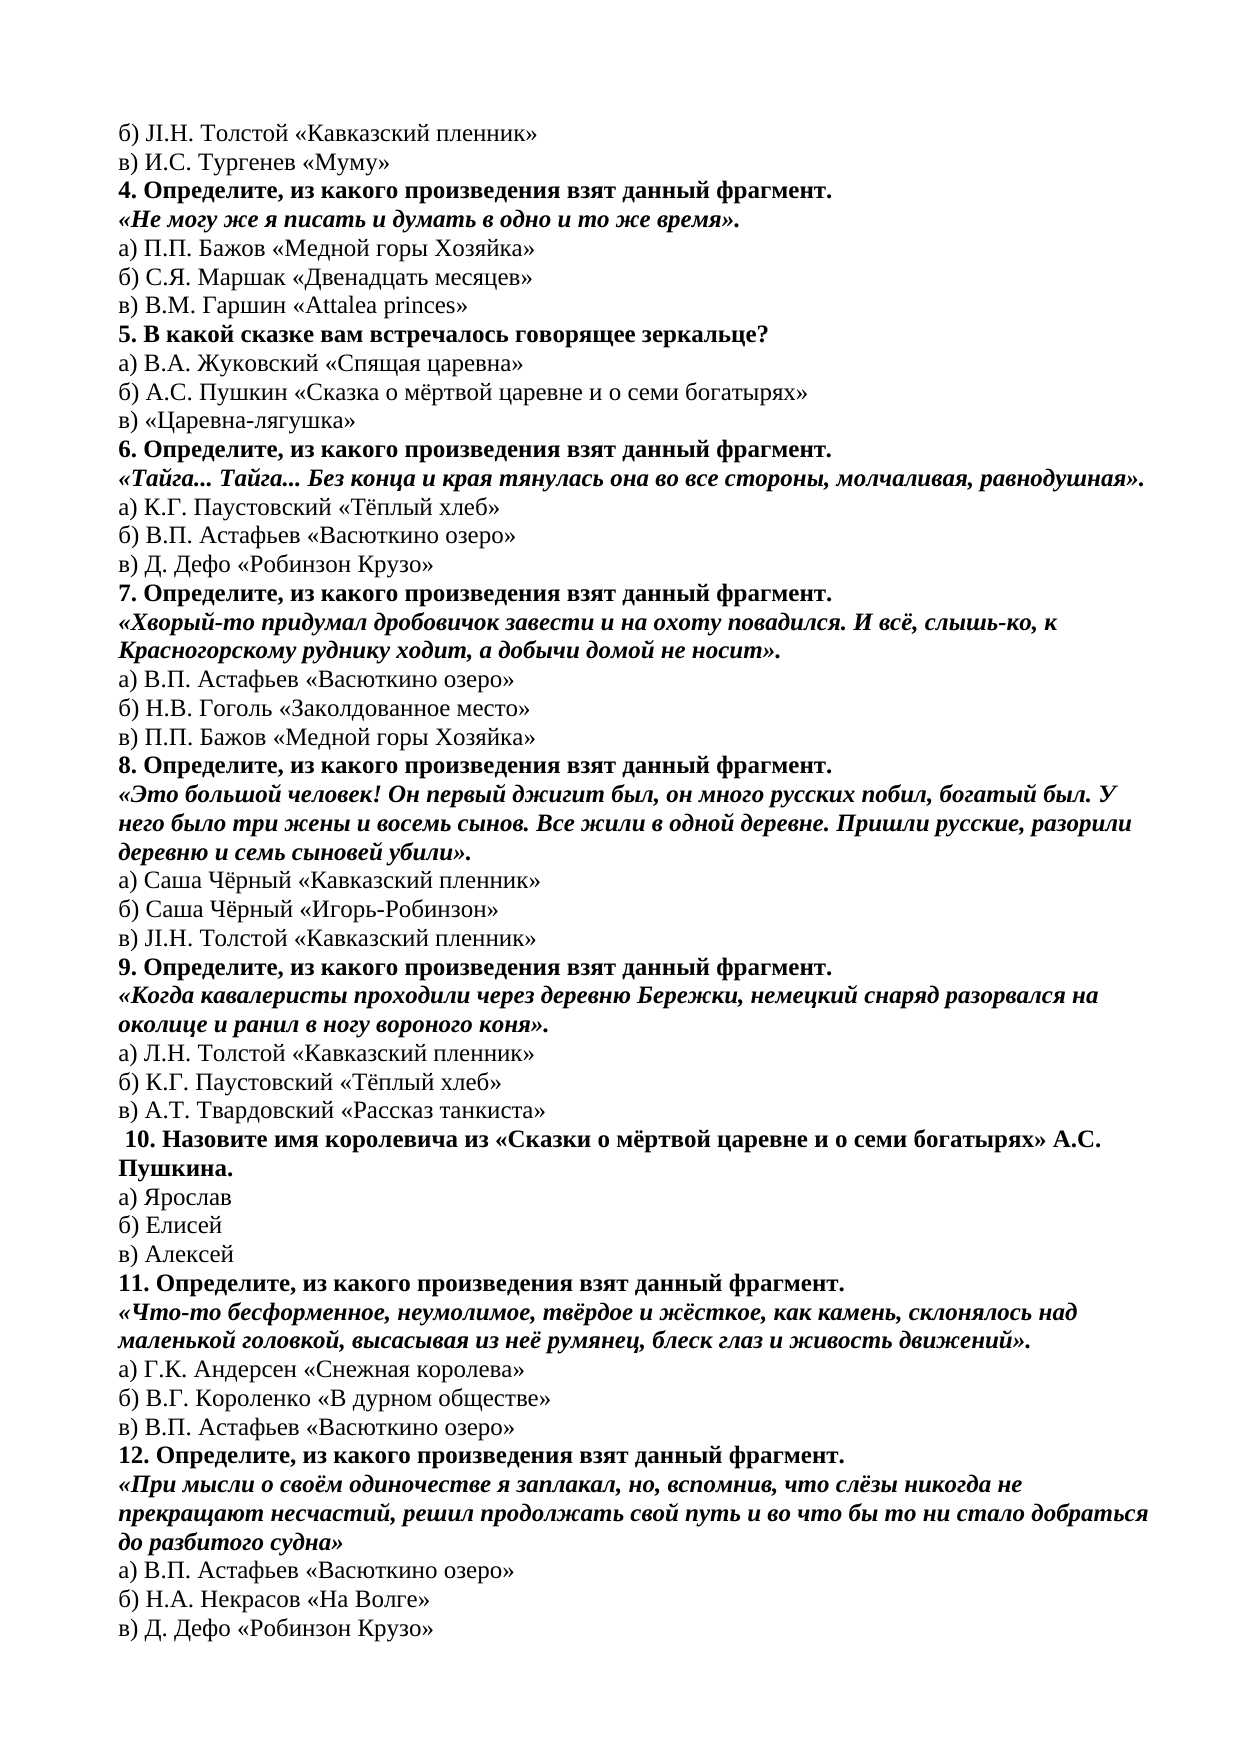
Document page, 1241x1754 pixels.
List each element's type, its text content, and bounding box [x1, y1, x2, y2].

text в) Д. Дефо «Робинзон Крузо» [118, 1613, 1152, 1642]
text 4. Определите, из какого произведения взят данный фрагмент. [118, 176, 1152, 204]
text а) В.П. Астафьев «Васюткино озеро» [118, 664, 1152, 693]
text «Это большой человек! Он первый джигит был, он много русских побил, богатый был. У него было три жены и восемь сынов. Все жили в одной деревне. Пришли русские, разорили деревню и семь сыновей убили». [118, 779, 1152, 866]
text 5. В какой сказке вам встречалось говорящее зеркальце? [118, 319, 1152, 348]
text в) И.С. Тургенев «Муму» [118, 147, 1152, 176]
text в) П.П. Бажов «Медной горы Хозяйка» [118, 722, 1152, 751]
text в) А.Т. Твардовский «Рассказ танкиста» [118, 1096, 1152, 1124]
text а) В.П. Астафьев «Васюткино озеро» [118, 1556, 1152, 1584]
text б) В.Г. Короленко «В дурном обществе» [118, 1383, 1152, 1412]
text 10. Назовите имя королевича из «Сказки о мёртвой царевне и о семи богатырях» А.С. Пушкина. [118, 1124, 1152, 1182]
text 6. Определите, из какого произведения взят данный фрагмент. [118, 434, 1152, 463]
text 11. Определите, из какого произведения взят данный фрагмент. [118, 1268, 1152, 1297]
text а) Л.Н. Толстой «Кавказский пленник» [118, 1038, 1152, 1067]
text а) П.П. Бажов «Медной горы Хозяйка» [118, 233, 1152, 262]
text б) К.Г. Паустовский «Тёплый хлеб» [118, 1067, 1152, 1096]
text «Тайга... Тайга... Без конца и края тянулась она во все стороны, молчаливая, равнодушная». [118, 463, 1152, 492]
text а) Саша Чёрный «Кавказский пленник» [118, 866, 1152, 894]
text б) Н.В. Гоголь «Заколдованное место» [118, 693, 1152, 722]
text «При мысли о своём одиночестве я заплакал, но, вспомнив, что слёзы никогда не прекращают несчастий, решил продолжать свой путь и во что бы то ни стало добраться до разбитого судна» [118, 1469, 1152, 1556]
text 12. Определите, из какого произведения взят данный фрагмент. [118, 1441, 1152, 1469]
text 8. Определите, из какого произведения взят данный фрагмент. [118, 751, 1152, 779]
text в) В.М. Гаршин «Attalea princes» [118, 291, 1152, 319]
text а) Г.К. Андерсен «Снежная королева» [118, 1354, 1152, 1383]
text б) В.П. Астафьев «Васюткино озеро» [118, 521, 1152, 549]
text а) К.Г. Паустовский «Тёплый хлеб» [118, 492, 1152, 521]
text б) Саша Чёрный «Игорь-Робинзон» [118, 894, 1152, 923]
text в) Алексей [118, 1239, 1152, 1268]
text б) Елисей [118, 1211, 1152, 1239]
text «Когда кавалеристы проходили через деревню Бережки, немецкий снаряд разорвался на околице и ранил в ногу вороного коня». [118, 981, 1152, 1038]
text а) В.А. Жуковский «Спящая царевна» [118, 348, 1152, 377]
text 9. Определите, из какого произведения взят данный фрагмент. [118, 952, 1152, 981]
text в) JI.H. Толстой «Кавказский пленник» [118, 923, 1152, 952]
text а) Ярослав [118, 1182, 1152, 1211]
text «Не могу же я писать и думать в одно и то же время». [118, 204, 1152, 233]
text в) В.П. Астафьев «Васюткино озеро» [118, 1412, 1152, 1441]
text 7. Определите, из какого произведения взят данный фрагмент. [118, 578, 1152, 607]
text б) JI.H. Толстой «Кавказский пленник» [118, 118, 1152, 147]
text б) Н.А. Некрасов «На Волге» [118, 1584, 1152, 1613]
text в) «Царевна-лягушка» [118, 406, 1152, 434]
text в) Д. Дефо «Робинзон Крузо» [118, 549, 1152, 578]
text б) А.С. Пушкин «Сказка о мёртвой царевне и о семи богатырях» [118, 377, 1152, 406]
text б) С.Я. Маршак «Двенадцать месяцев» [118, 262, 1152, 291]
text «Что-то бесформенное, неумолимое, твёрдое и жёсткое, как камень, склонялось над маленькой головкой, высасывая из неё румянец, блеск глаз и живость движений». [118, 1297, 1152, 1354]
text «Хворый-то придумал дробовичок завести и на охоту повадился. И всё, слышь-ко, к Красногорскому руднику ходит, а добычи домой не носит». [118, 607, 1152, 664]
